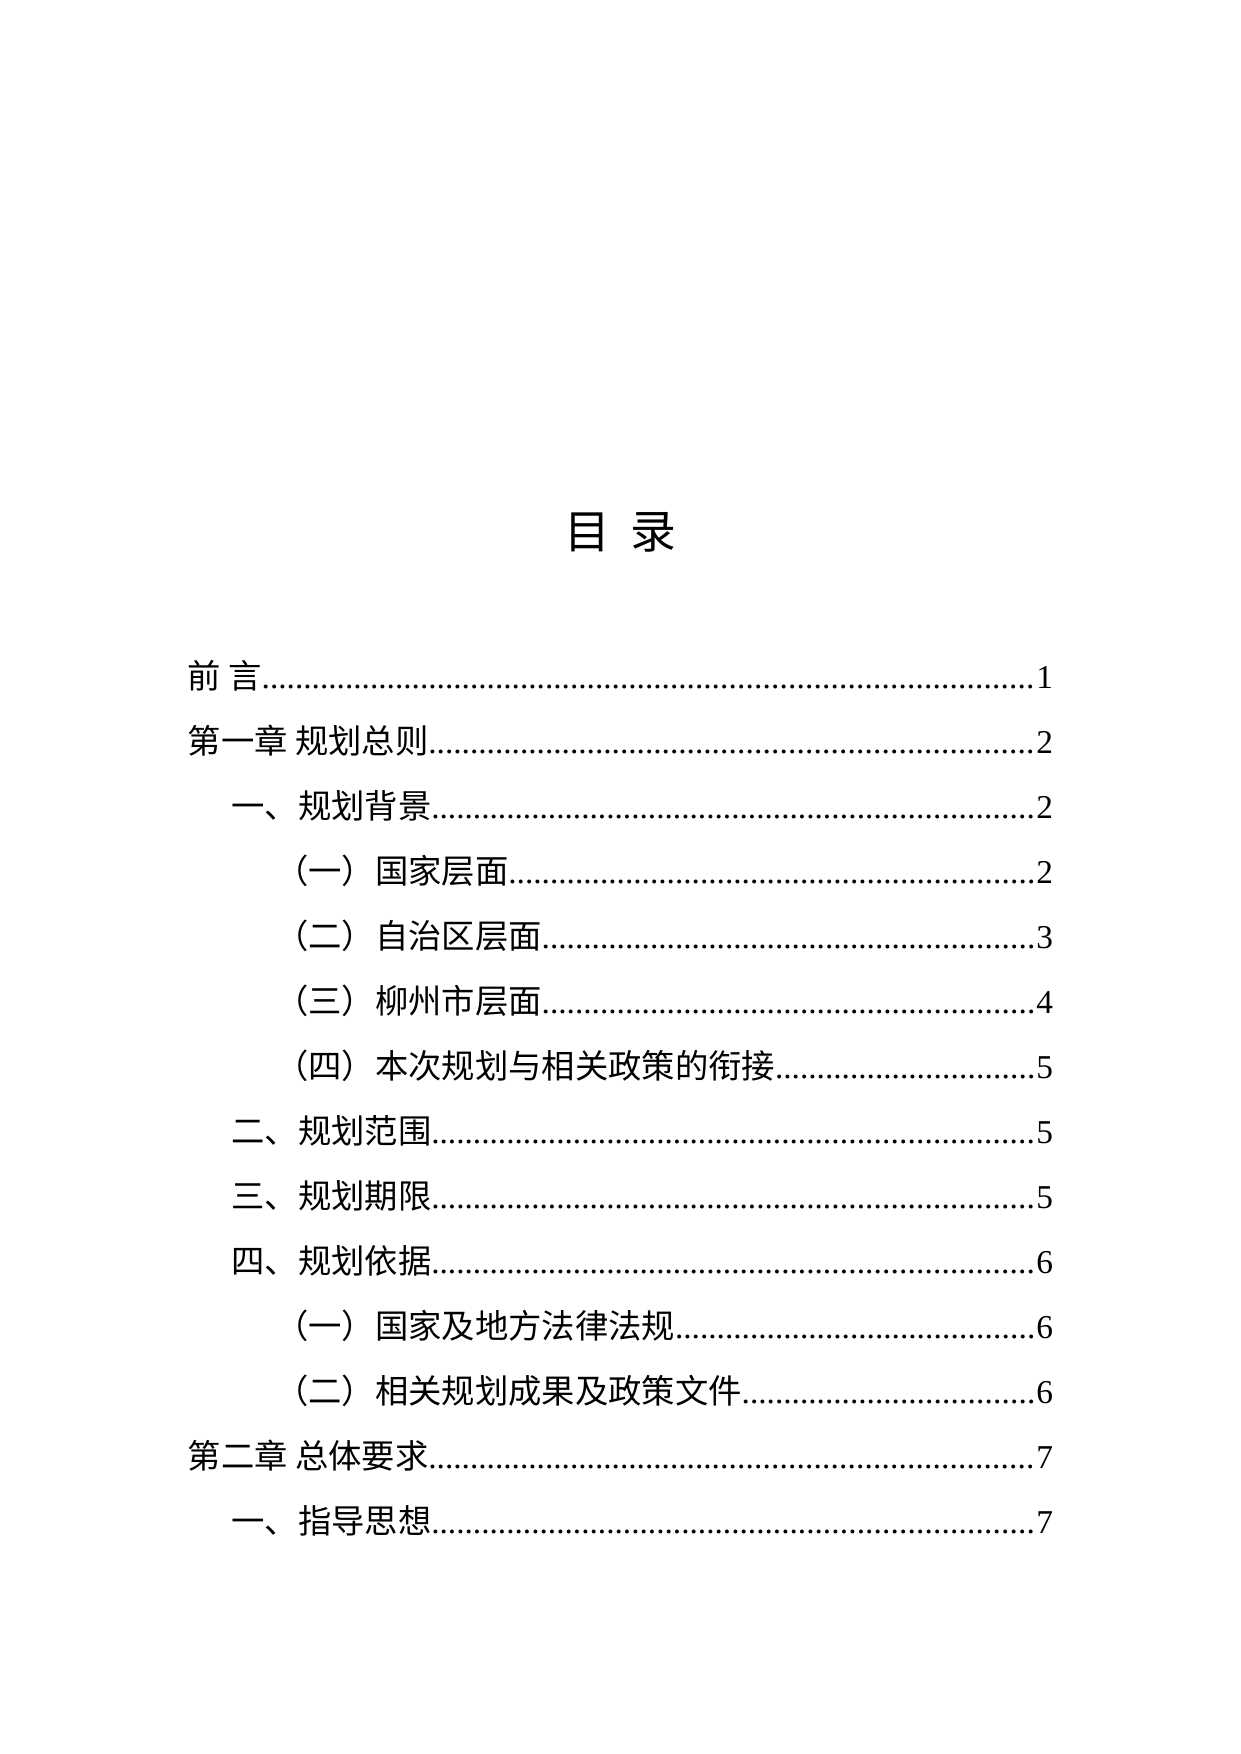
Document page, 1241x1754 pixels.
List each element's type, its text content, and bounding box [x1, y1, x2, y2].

text 四、规划依据 6 [231, 1227, 1053, 1292]
text 二、规划范围 5 [231, 1097, 1053, 1162]
text 一、规划背景 2 [231, 772, 1053, 837]
text （四）本次规划与相关政策的衔接 5 [275, 1032, 1053, 1097]
text 三、规划期限 5 [231, 1162, 1053, 1227]
text 前 言 1 [187, 642, 1053, 707]
text 第二章 总体要求 7 [187, 1422, 1053, 1487]
text （二）自治区层面 3 [275, 902, 1053, 967]
text （一）国家及地方法律法规 6 [275, 1292, 1053, 1357]
text （二）相关规划成果及政策文件 6 [275, 1357, 1053, 1422]
text （三）柳州市层面 4 [275, 967, 1053, 1032]
text 目 录 [187, 479, 1053, 577]
text 第一章 规划总则 2 [187, 707, 1053, 772]
text （一）国家层面 2 [275, 837, 1053, 902]
text 一、指导思想 7 [231, 1487, 1053, 1552]
